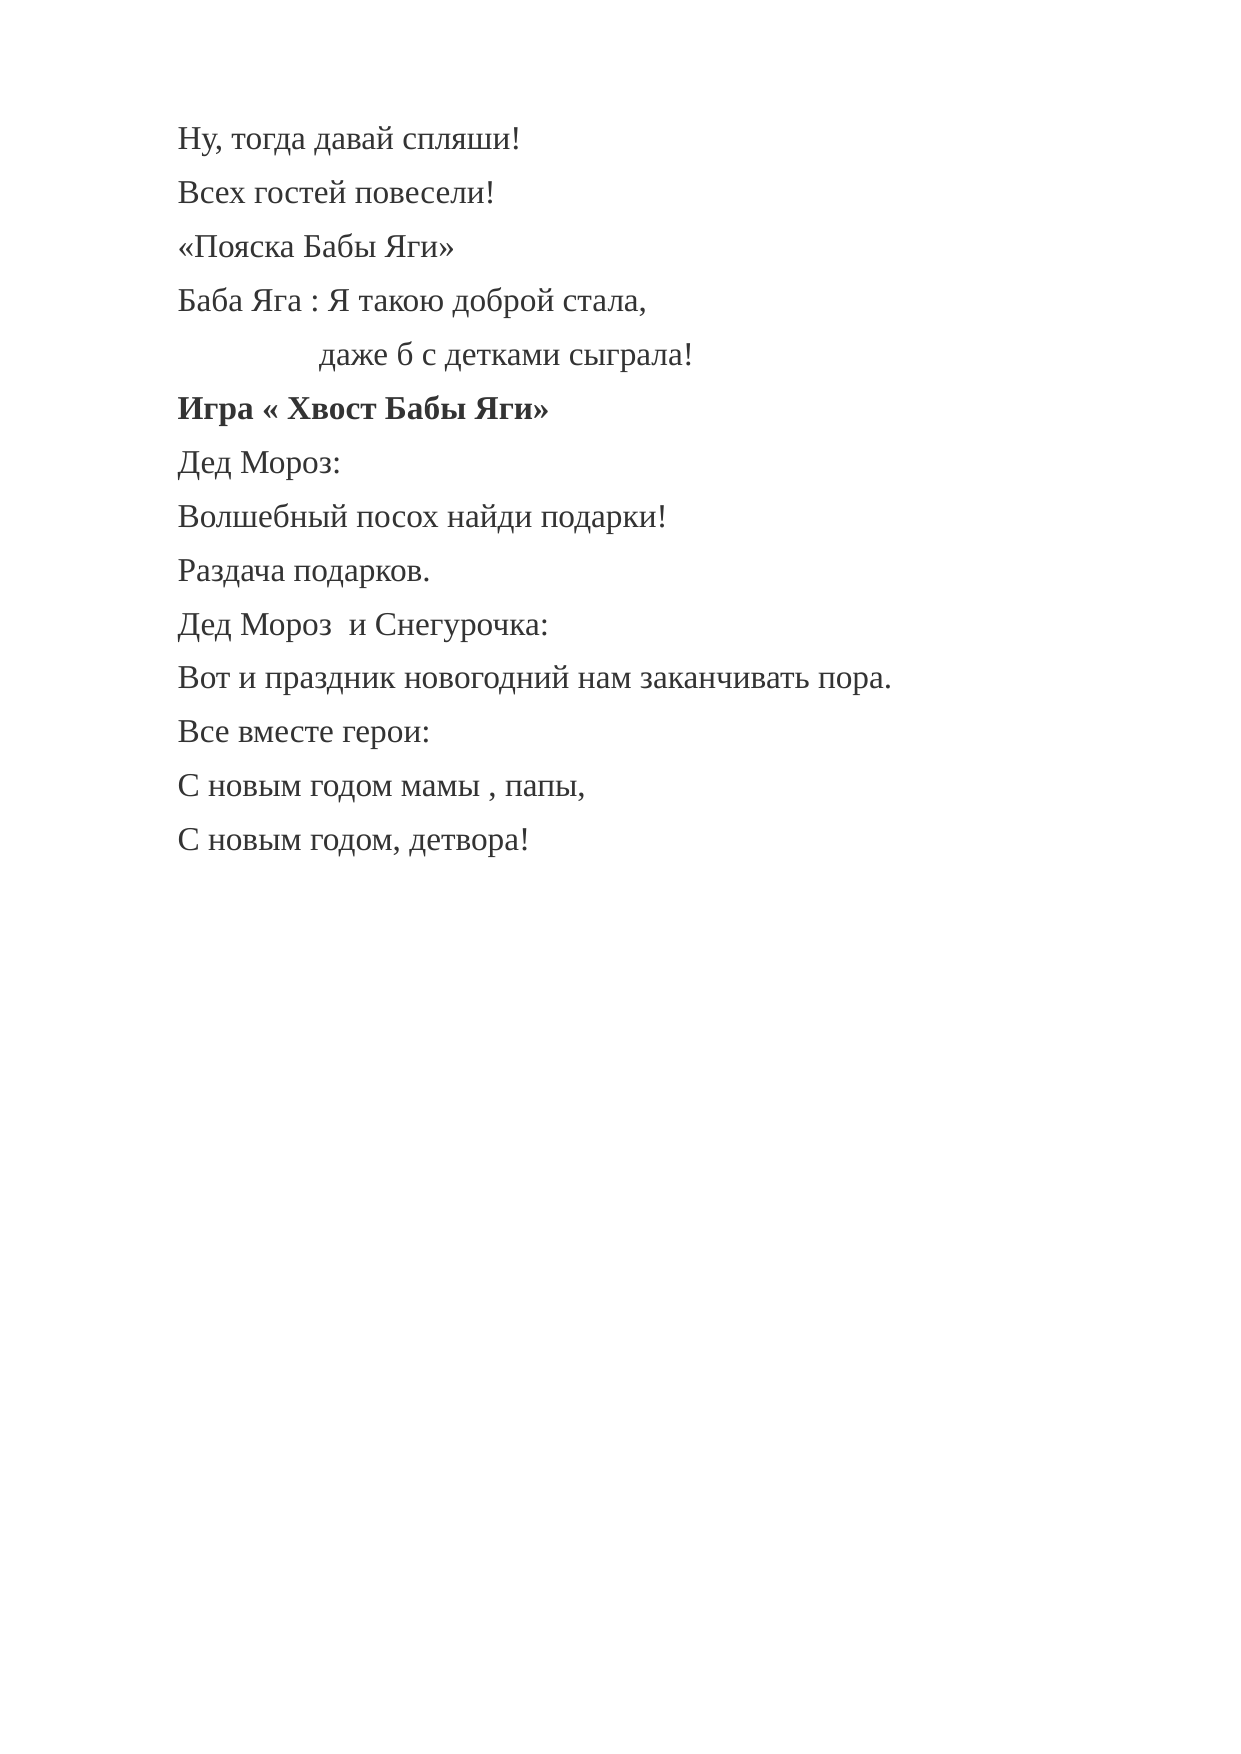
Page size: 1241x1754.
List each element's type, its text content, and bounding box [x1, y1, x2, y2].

text «Пояска Бабы Яги» [177, 226, 1152, 264]
text Все вместе герои: [177, 712, 1152, 750]
text Раздача подарков. [177, 550, 1152, 588]
text даже б с детками сыграла! [177, 334, 1152, 372]
text С новым годом, детвора! [177, 819, 1152, 858]
text Всех гостей повесели! [177, 172, 1152, 210]
text С новым годом мамы , папы, [177, 766, 1152, 804]
text Ну, тогда давай спляши! [177, 118, 1152, 156]
text Дед Мороз и Снегурочка: [177, 604, 1152, 642]
text Волшебный посох найди подарки! [177, 496, 1152, 534]
text Игра « Хвост Бабы Яги» [177, 388, 1152, 426]
text Баба Яга : Я такою доброй стала, [177, 280, 1152, 318]
text Вот и праздник новогодний нам заканчивать пора. [177, 658, 1152, 696]
text Дед Мороз: [177, 442, 1152, 480]
